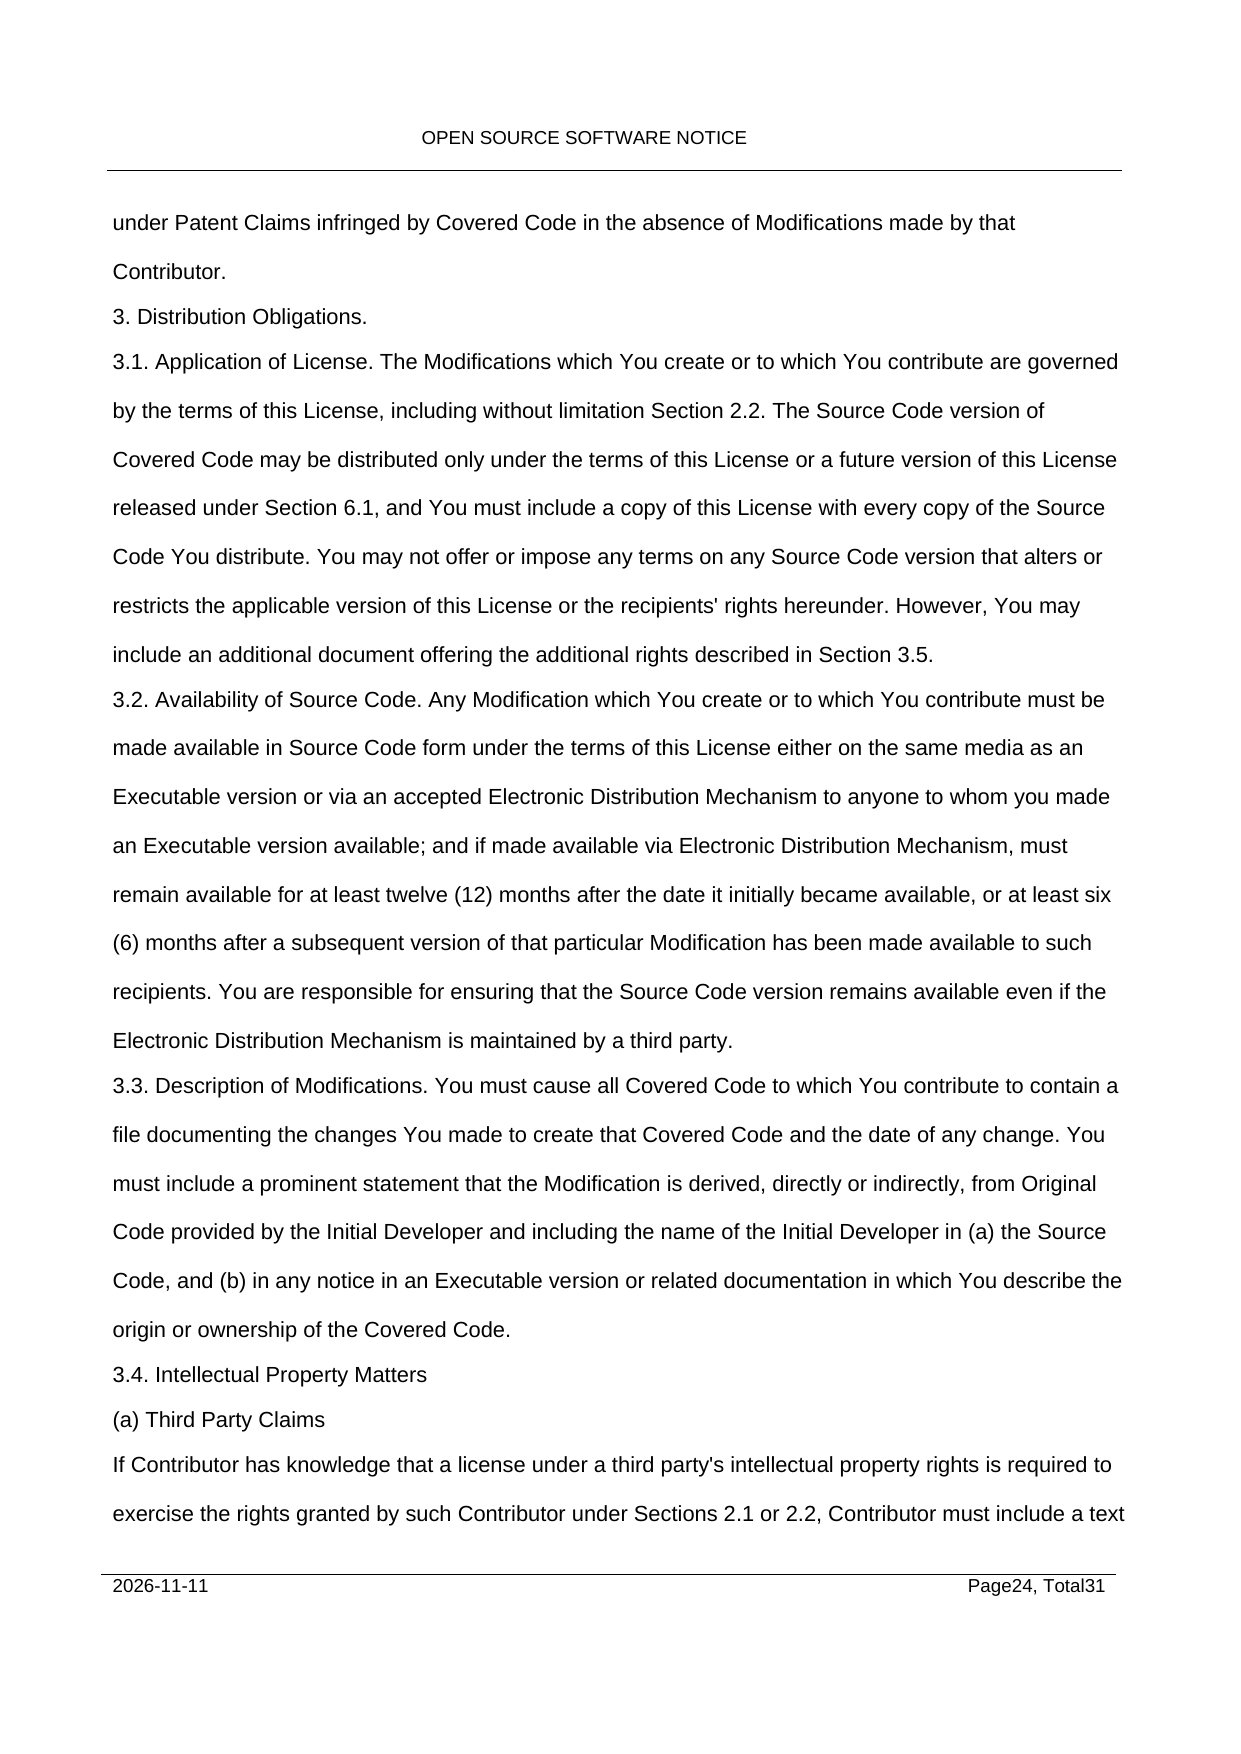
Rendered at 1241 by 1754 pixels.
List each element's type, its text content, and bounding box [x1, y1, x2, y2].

text 3.1. Application of License. The Modifications which You create or to which You contribute are governed by the terms of this License, including without limitation Section 2.2. The Source Code version of Covered Code may be distributed only under the terms of this License or a future version of this License released under Section 6.1, and You must include a copy of this License with every copy of the Source Code You distribute. You may not offer or impose any terms on any Source Code version that alters or restricts the applicable version of this License or the recipients' rights hereunder. However, You may include an additional document offering the additional rights described in Section 3.5. [112, 345, 1128, 670]
text 3. Distribution Obligations. [112, 300, 1128, 333]
text (a) Third Party Claims [112, 1403, 1128, 1436]
text 3.3. Description of Modifications. You must cause all Covered Code to which You contribute to contain a file documenting the changes You made to create that Covered Code and the date of any change. You must include a prominent statement that the Modification is derived, directly or indirectly, from Original Code provided by the Initial Developer and including the name of the Initial Developer in (a) the Source Code, and (b) in any notice in an Executable version or related documentation in which You describe the origin or ownership of the Covered Code. [112, 1069, 1128, 1346]
text 3.2. Availability of Source Code. Any Modification which You create or to which You contribute must be made available in Source Code form under the terms of this License either on the same media as an Executable version or via an accepted Electronic Distribution Mechanism to anyone to whom you made an Executable version available; and if made available via Electronic Distribution Mechanism, must remain available for at least twelve (12) months after the date it initially became available, or at least six (6) months after a subsequent version of that particular Modification has been made available to such recipients. You are responsible for ensuring that the Source Code version remains available even if the Electronic Distribution Mechanism is maintained by a third party. [112, 683, 1128, 1057]
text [112, 1448, 1128, 1529]
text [112, 206, 1128, 288]
text 3.4. Intellectual Property Matters [112, 1358, 1128, 1391]
